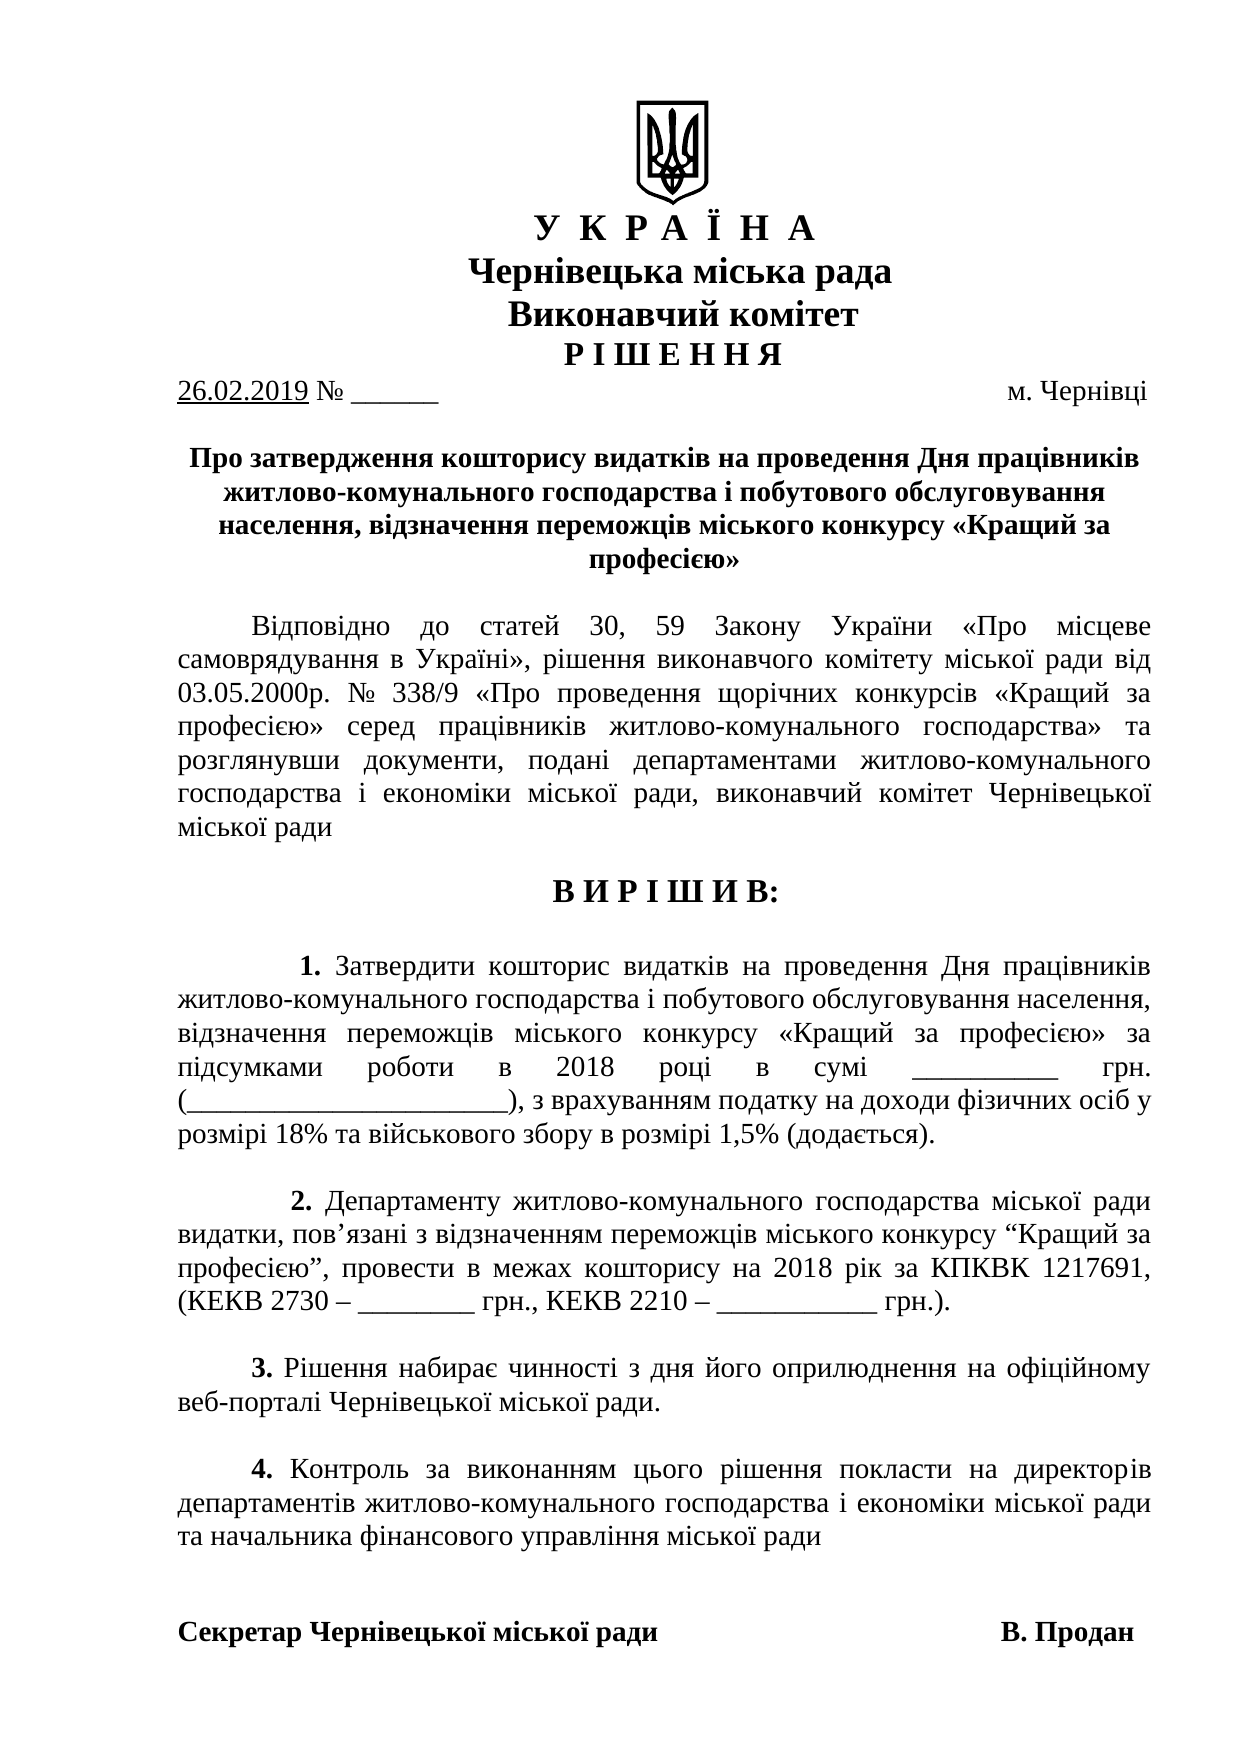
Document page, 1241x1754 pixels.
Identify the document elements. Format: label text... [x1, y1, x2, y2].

subtitle Чернівецька міська рада [177, 248, 1152, 292]
text 1. Затвердити кошторис видатків на проведення Дня працівників житлово-комунального господарства і побутового обслуговування населення, відзначення переможців міського конкурсу «Кращий за професією» за підсумками роботи в 2018 році в сумі __________ грн. (______________________), з врахуванням податку на доходи фізичних осіб у розмірі 18% та військового збору в розмірі 1,5% (додається). [177, 948, 1152, 1149]
text Виконавчий комітет [177, 292, 1152, 335]
text 3. Рішення набирає чинності з дня його оприлюднення на офіційному веб-порталі Чернівецької міської ради. [177, 1351, 1152, 1418]
text Про затвердження кошторису видатків на проведення Дня працівників житлово-комунального господарства і побутового обслуговування населення, відзначення переможців міського конкурсу «Кращий за професією» [177, 440, 1152, 574]
text У К Р А Ї Н А [177, 205, 1152, 248]
text 2. Департаменту житлово-комунального господарства міської ради видатки, пов’язані з відзначенням переможців міського конкурсу “Кращий за професією”, провести в межах кошторису на 2018 рік за КПКВК 1217691, (КЕКВ 2730 – ________ грн., КЕКВ 2210 – ___________ грн.). [177, 1183, 1152, 1317]
text В И Р І Ш И В: [177, 871, 1152, 910]
subtitle 26.02.2019 № ______ м. Чернівці [177, 373, 1152, 407]
subtitle Р І Ш Е Н Н Я [177, 335, 1152, 373]
subtitle Секретар Чернівецької міської ради В. Продан [177, 1614, 1152, 1648]
subtitle Відповідно до статей 30, 59 Закону України «Про місцеве самоврядування в Україні», рішення виконавчого комітету міської ради від 03.05.2000р. № 338/9 «Про проведення щорічних конкурсів «Кращий за професією» серед працівників житлово-комунального господарства» та розглянувши документи, подані департаментами житлово-комунального господарства і економіки міської ради, виконавчий комітет Чернівецької міської ради [177, 608, 1152, 843]
text 4. Контроль за виконанням цього рішення покласти на директорів департаментів житлово-комунального господарства і економіки міської ради та начальника фінансового управління міської ради [177, 1451, 1152, 1552]
